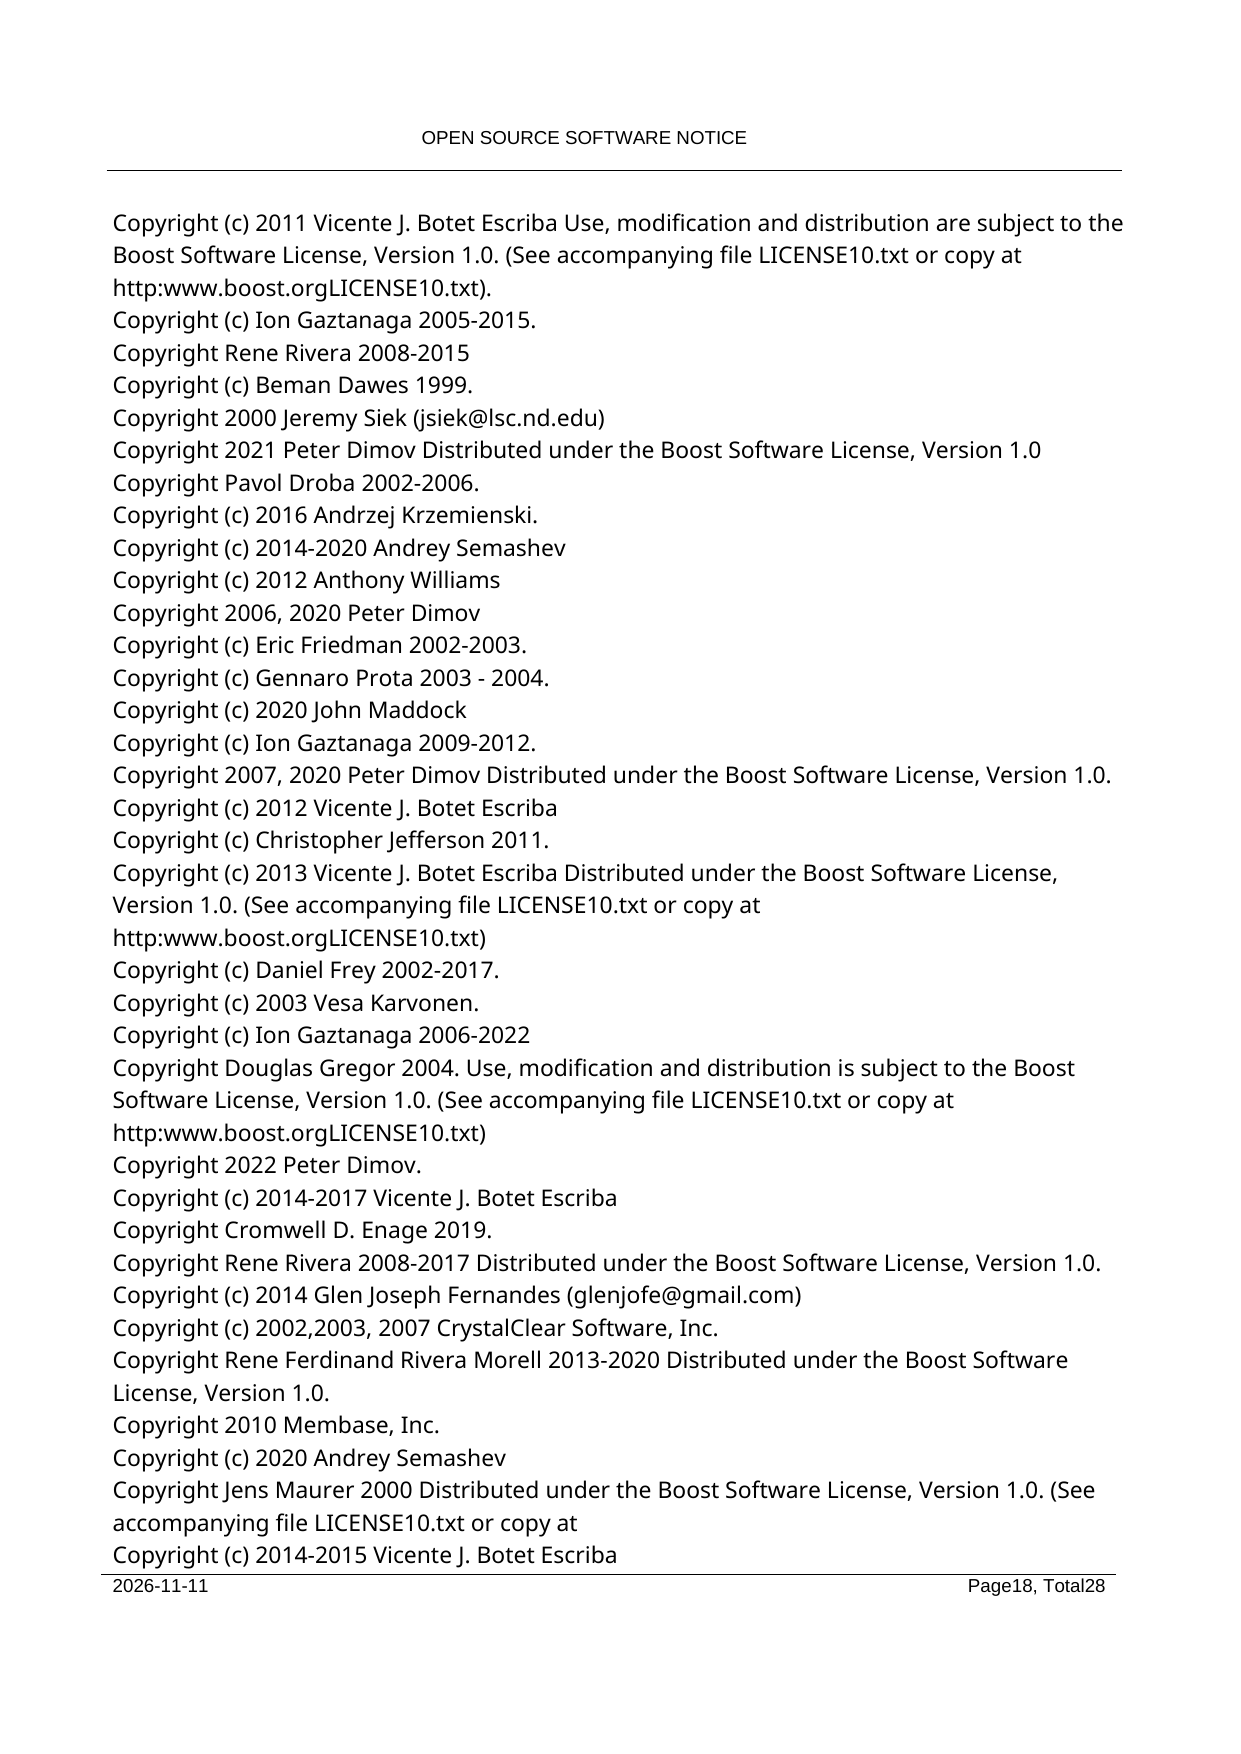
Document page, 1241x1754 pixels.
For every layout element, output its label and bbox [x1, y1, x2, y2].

text [112, 206, 1128, 1571]
